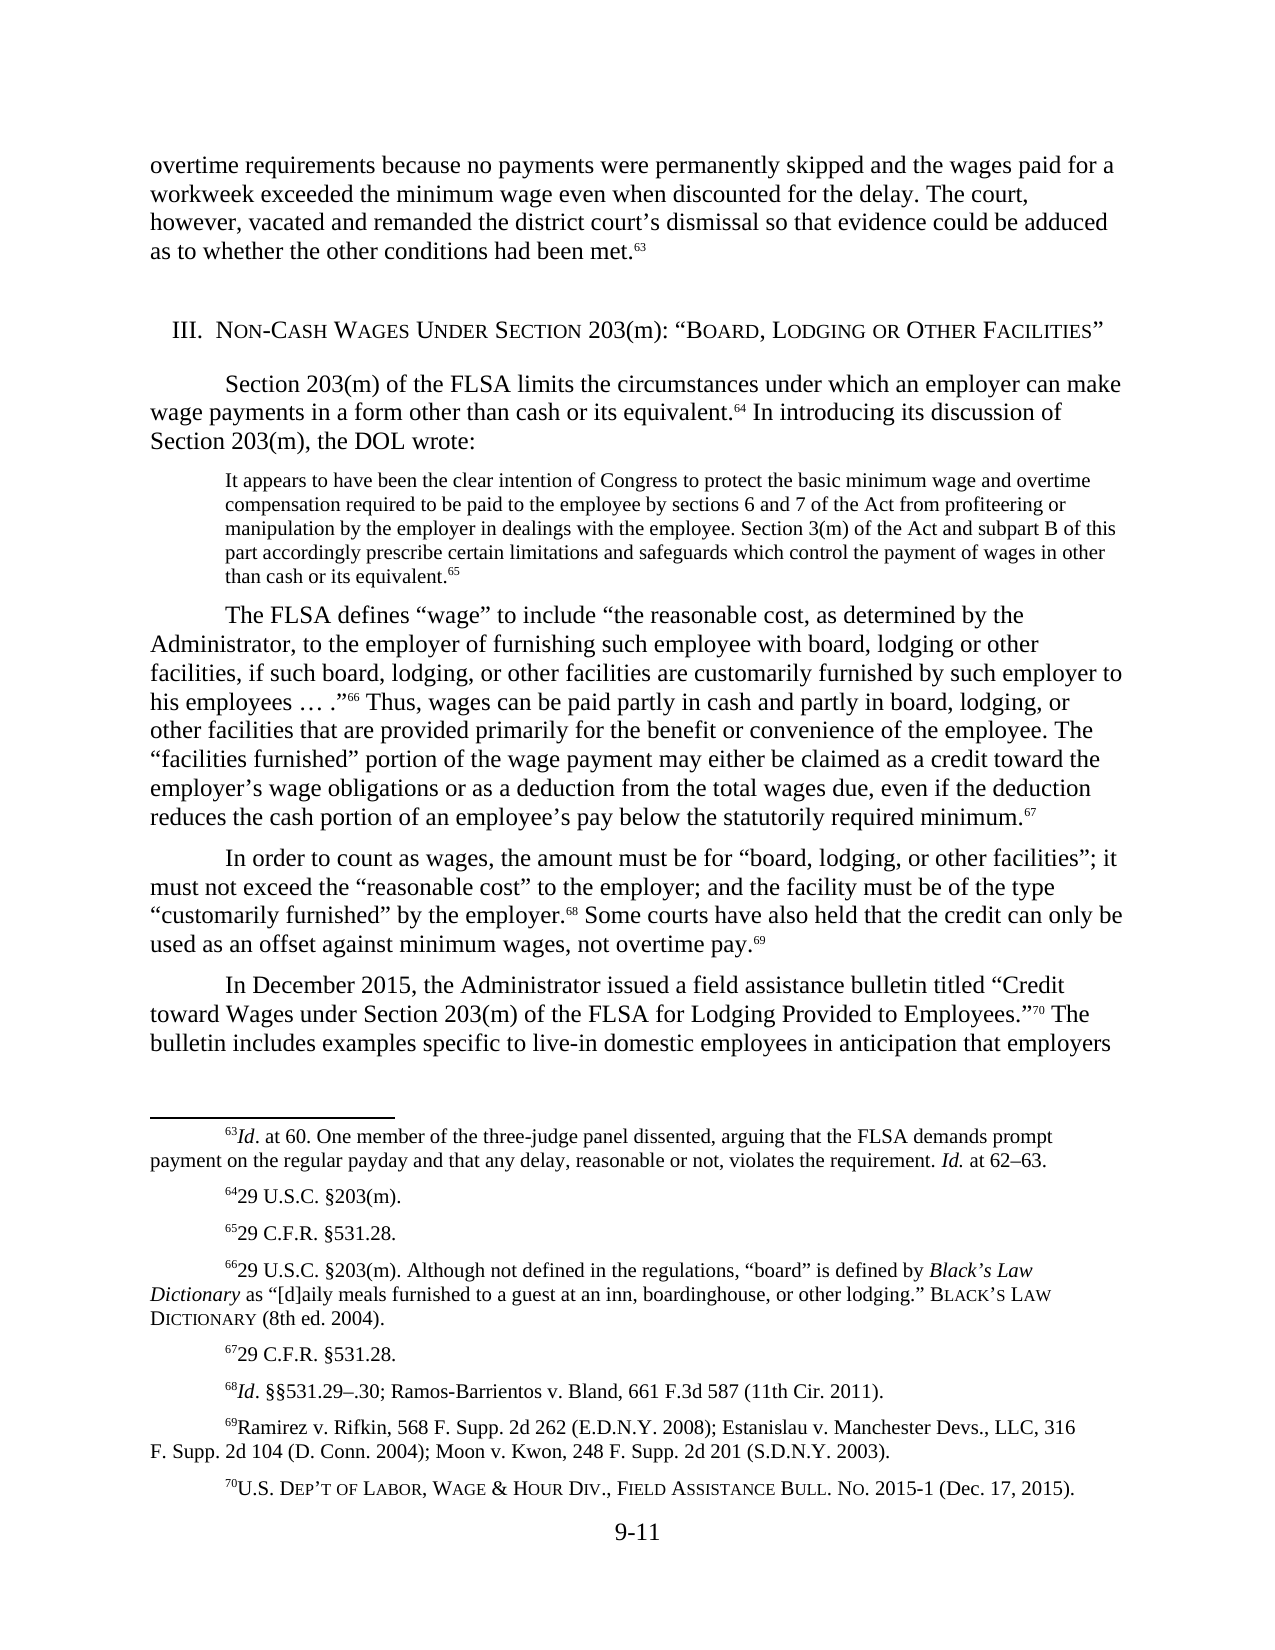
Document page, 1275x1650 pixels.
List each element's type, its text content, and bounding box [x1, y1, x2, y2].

text In order to count as wages, the amount must be for “board, lodging, or other facilities”; it must not exceed the “reasonable cost” to the employer; and the facility must be of the type “customarily furnished” by the employer. Some courts have also held that the credit can only be used as an offset against minimum wages, not overtime pay. [150, 843, 1125, 958]
text Section 203(m) of the FLSA limits the circumstances under which an employer can make wage payments in a form other than cash or its equivalent. In introducing its discussion of Section 203(m), the DOL wrote: [150, 369, 1125, 455]
text The FLSA defines “wage” to include “the reasonable cost, as determined by the Administrator, to the employer of furnishing such employee with board, lodging or other facilities, if such board, lodging, or other facilities are customarily furnished by such employer to his employees … .” Thus, wages can be paid partly in cash and partly in board, lodging, or other facilities that are provided primarily for the benefit or convenience of the employee. The “facilities furnished” portion of the wage payment may either be claimed as a credit toward the employer’s wage obligations or as a deduction from the total wages due, even if the deduction reduces the cash portion of an employee’s pay below the statutorily required minimum. [150, 600, 1125, 830]
text Courts may not, however, rigidly apply the requirement where it is clear that the employer is not attempting to evade timely payment. For example, in Rogers v. City of Troy, the Second Circuit examined the FLSA implications of changing an employee’s payday. The court held that a series of one-day delays in payment caused by an employer’s attempt to change the pay schedule did not automatically violate the FLSA. The court set forth the conditions necessary to make a change lawful: (1) the change is made for a legitimate business reason; (2) there is no unreasonable delay in payment; (3) the employer intends the change to be permanent; and (4) the change does not have the ultimate effect of avoiding the minimum wage and overtime requirements. The court concluded that the change did not evade the minimum wage and overtime requirements because no payments were permanently skipped and the wages paid for a workweek exceeded the minimum wage even when discounted for the delay. The court, however, vacated and remanded the district court’s dismissal so that evidence could be adduced as to whether the other conditions had been met. [150, 150, 1125, 265]
text It appears to have been the clear intention of Congress to protect the basic minimum wage and overtime compensation required to be paid to the employee by sections 6 and 7 of the Act from profiteering or manipulation by the employer in dealings with the employee. Section 3(m) of the Act and subpart B of this part accordingly prescribe certain limitations and safeguards which control the payment of wages in other than cash or its equivalent. [225, 467, 1125, 588]
text III. Non-Cash Wages Under Section 203(m): “Board, Lodging or Other Facilities” [150, 315, 1125, 344]
text In December 2015, the Administrator issued a field assistance bulletin titled “Credit toward Wages under Section 203(m) of the FLSA for Lodging Provided to Employees.” The bulletin includes examples specific to live-in domestic employees in anticipation that employers would use the Section 203(m) credit in concert with the Home Care Final Rule, which was set to go into effect earlier that year, although the bulletin notes that Section 203(m) applies in other contexts. The DOL also issued a series of questions and answers regarding Section 203(m) credits, again providing examples specific to domestic service workers. [150, 970, 1125, 1057]
